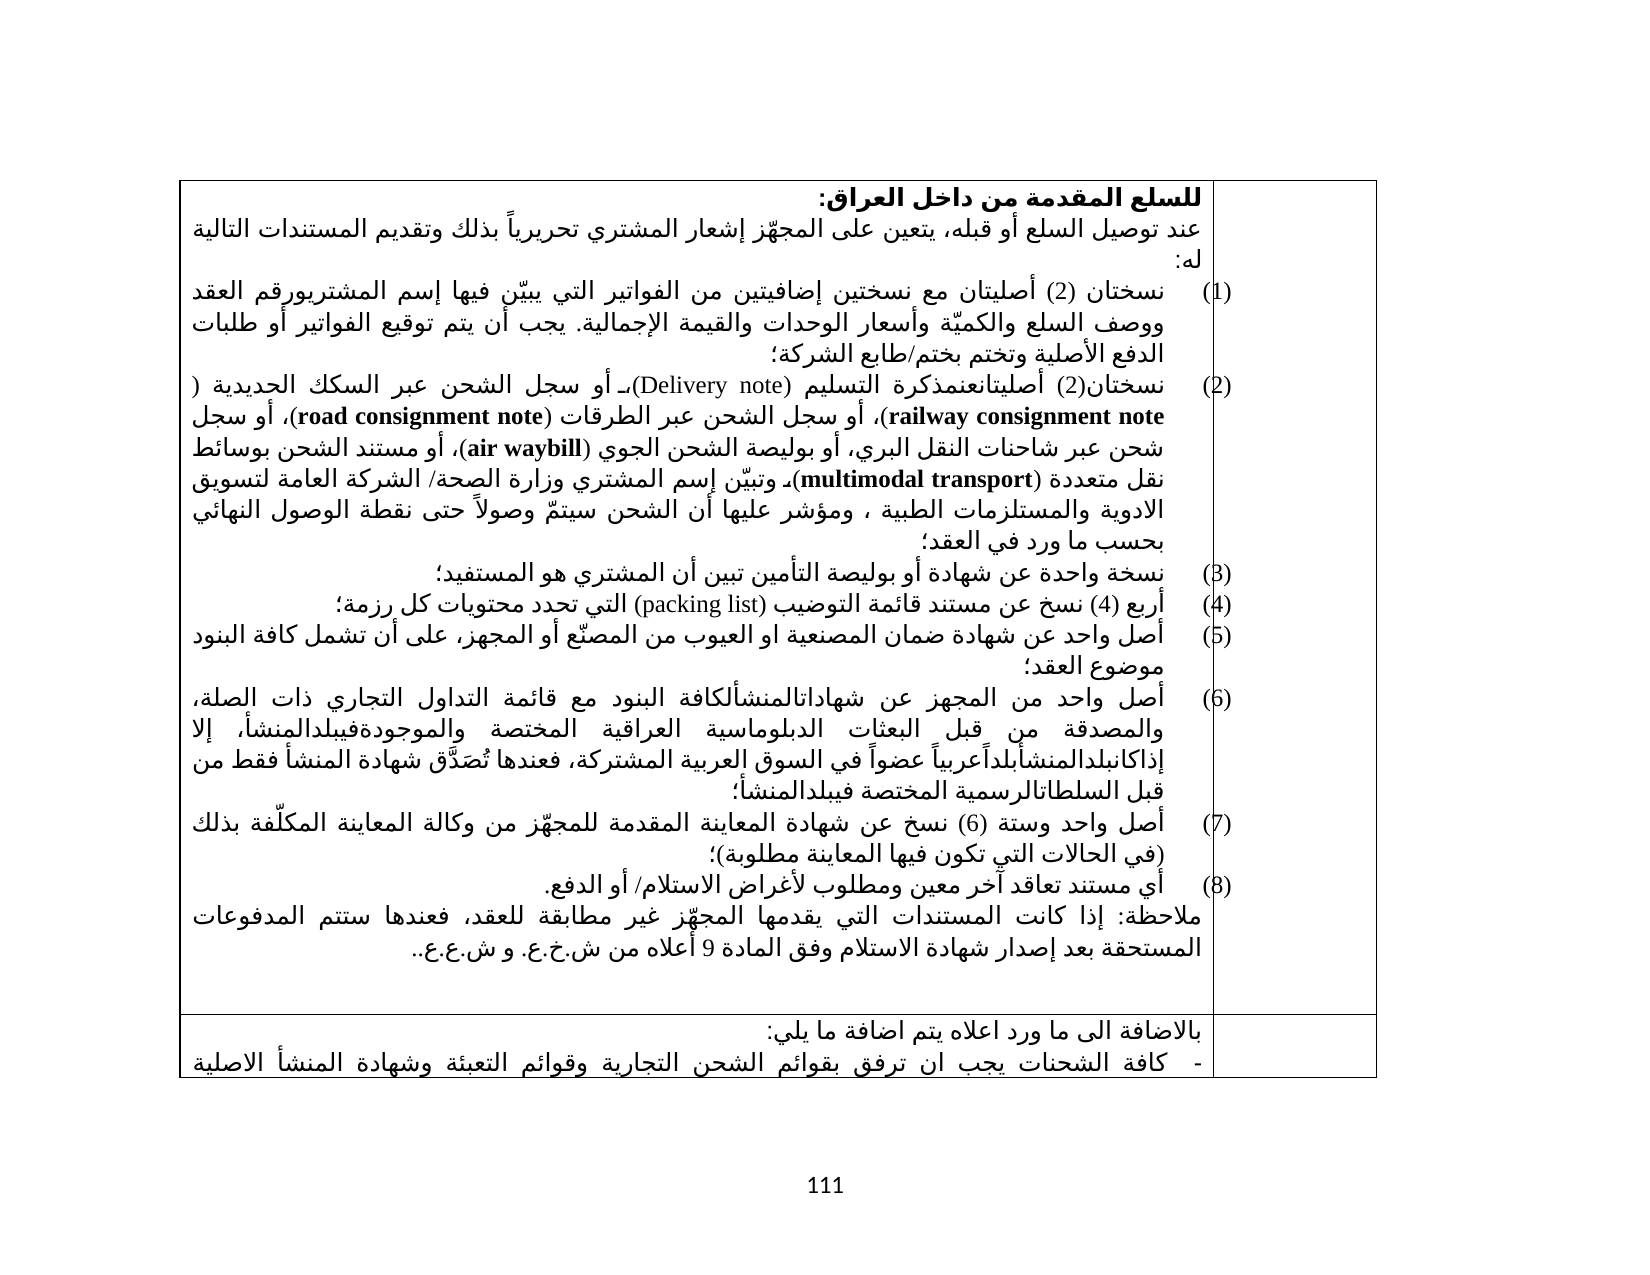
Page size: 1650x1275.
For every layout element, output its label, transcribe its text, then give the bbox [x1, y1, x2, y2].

table_cell ش.ع.ع 11.1 و11.3 [1214, 181, 1376, 1014]
table_cell [1214, 1015, 1376, 1077]
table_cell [181, 181, 1213, 1014]
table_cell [181, 1015, 1213, 1077]
